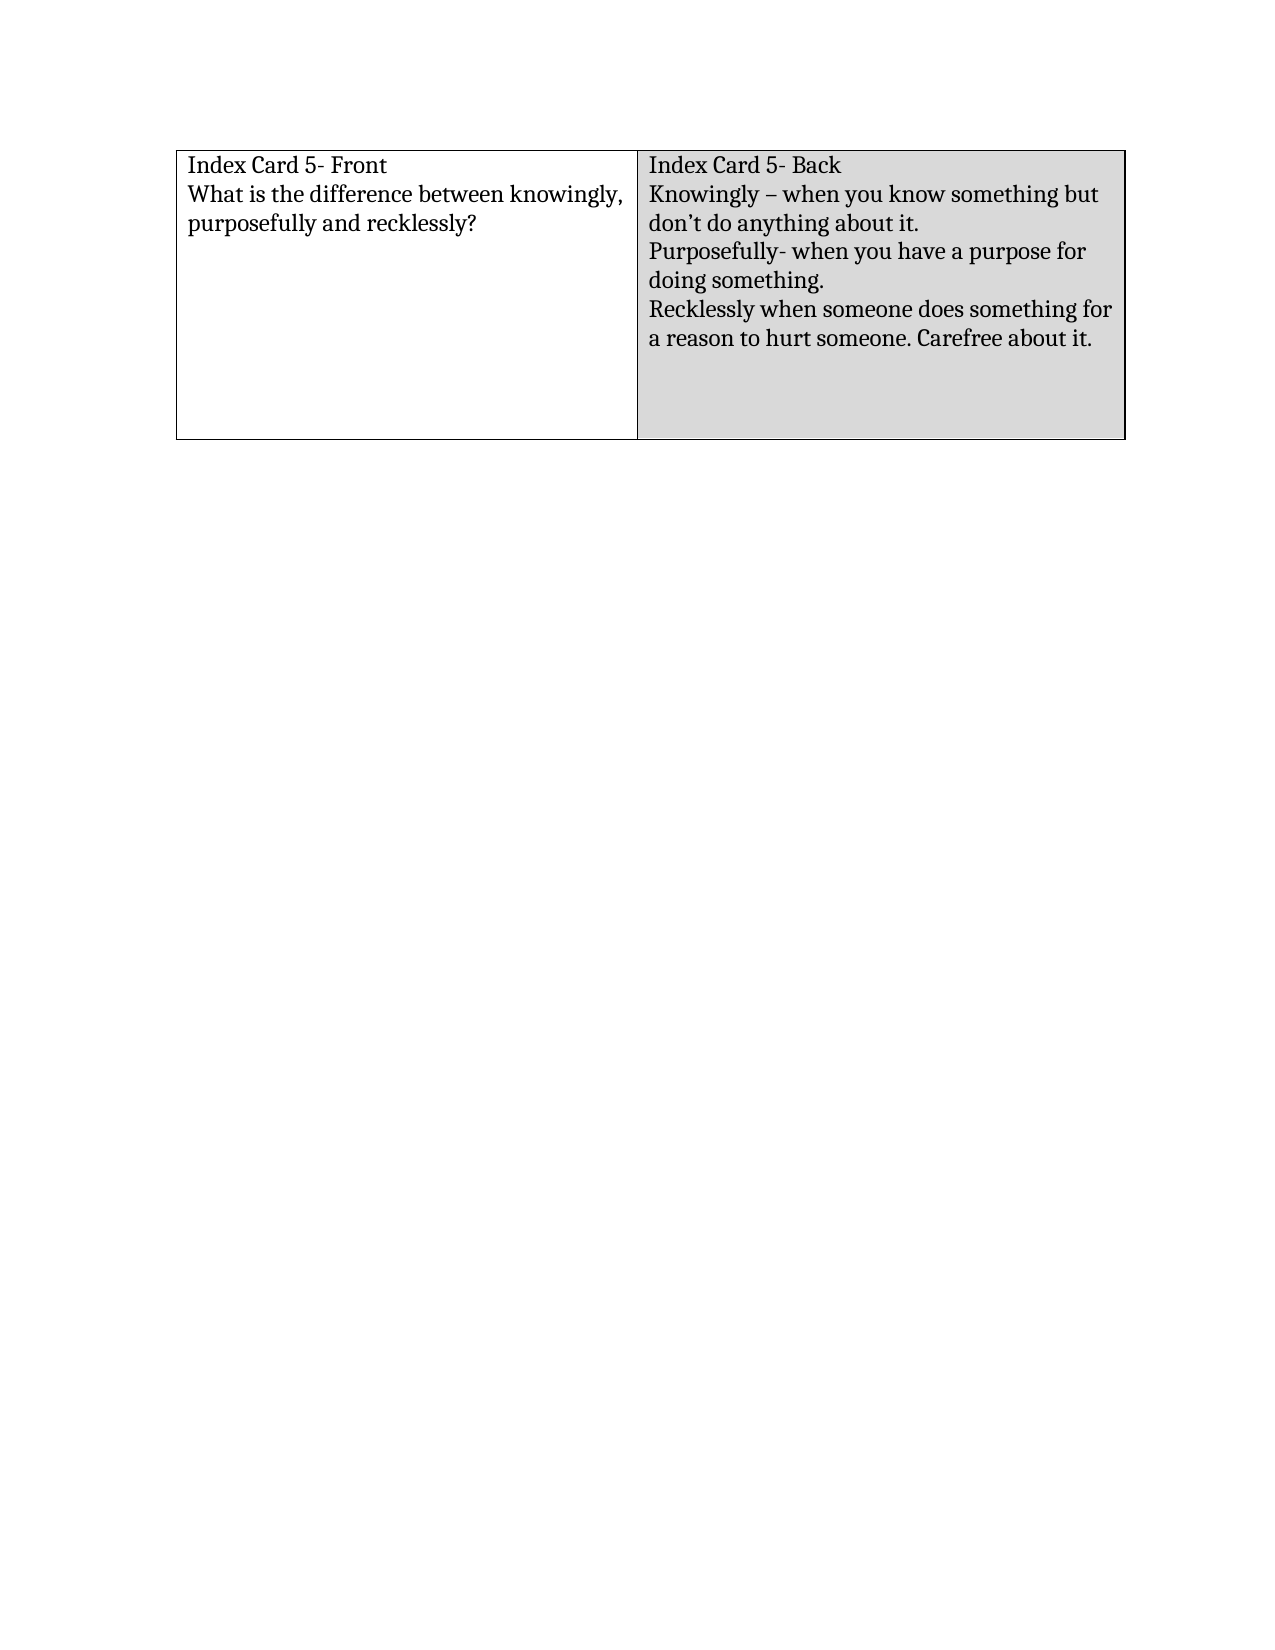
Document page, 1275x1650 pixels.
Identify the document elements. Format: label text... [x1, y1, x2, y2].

table_cell Index Card 5- Front What is the difference between knowingly, purposefully and recklessly? [177, 151, 637, 438]
table_cell Index Card 5- Back Knowingly – when you know something but don’t do anything about it. Purposefully- when you have a purpose for doing something. Recklessly when someone does something for a reason to hurt someone. Carefree about it. [638, 151, 1124, 438]
